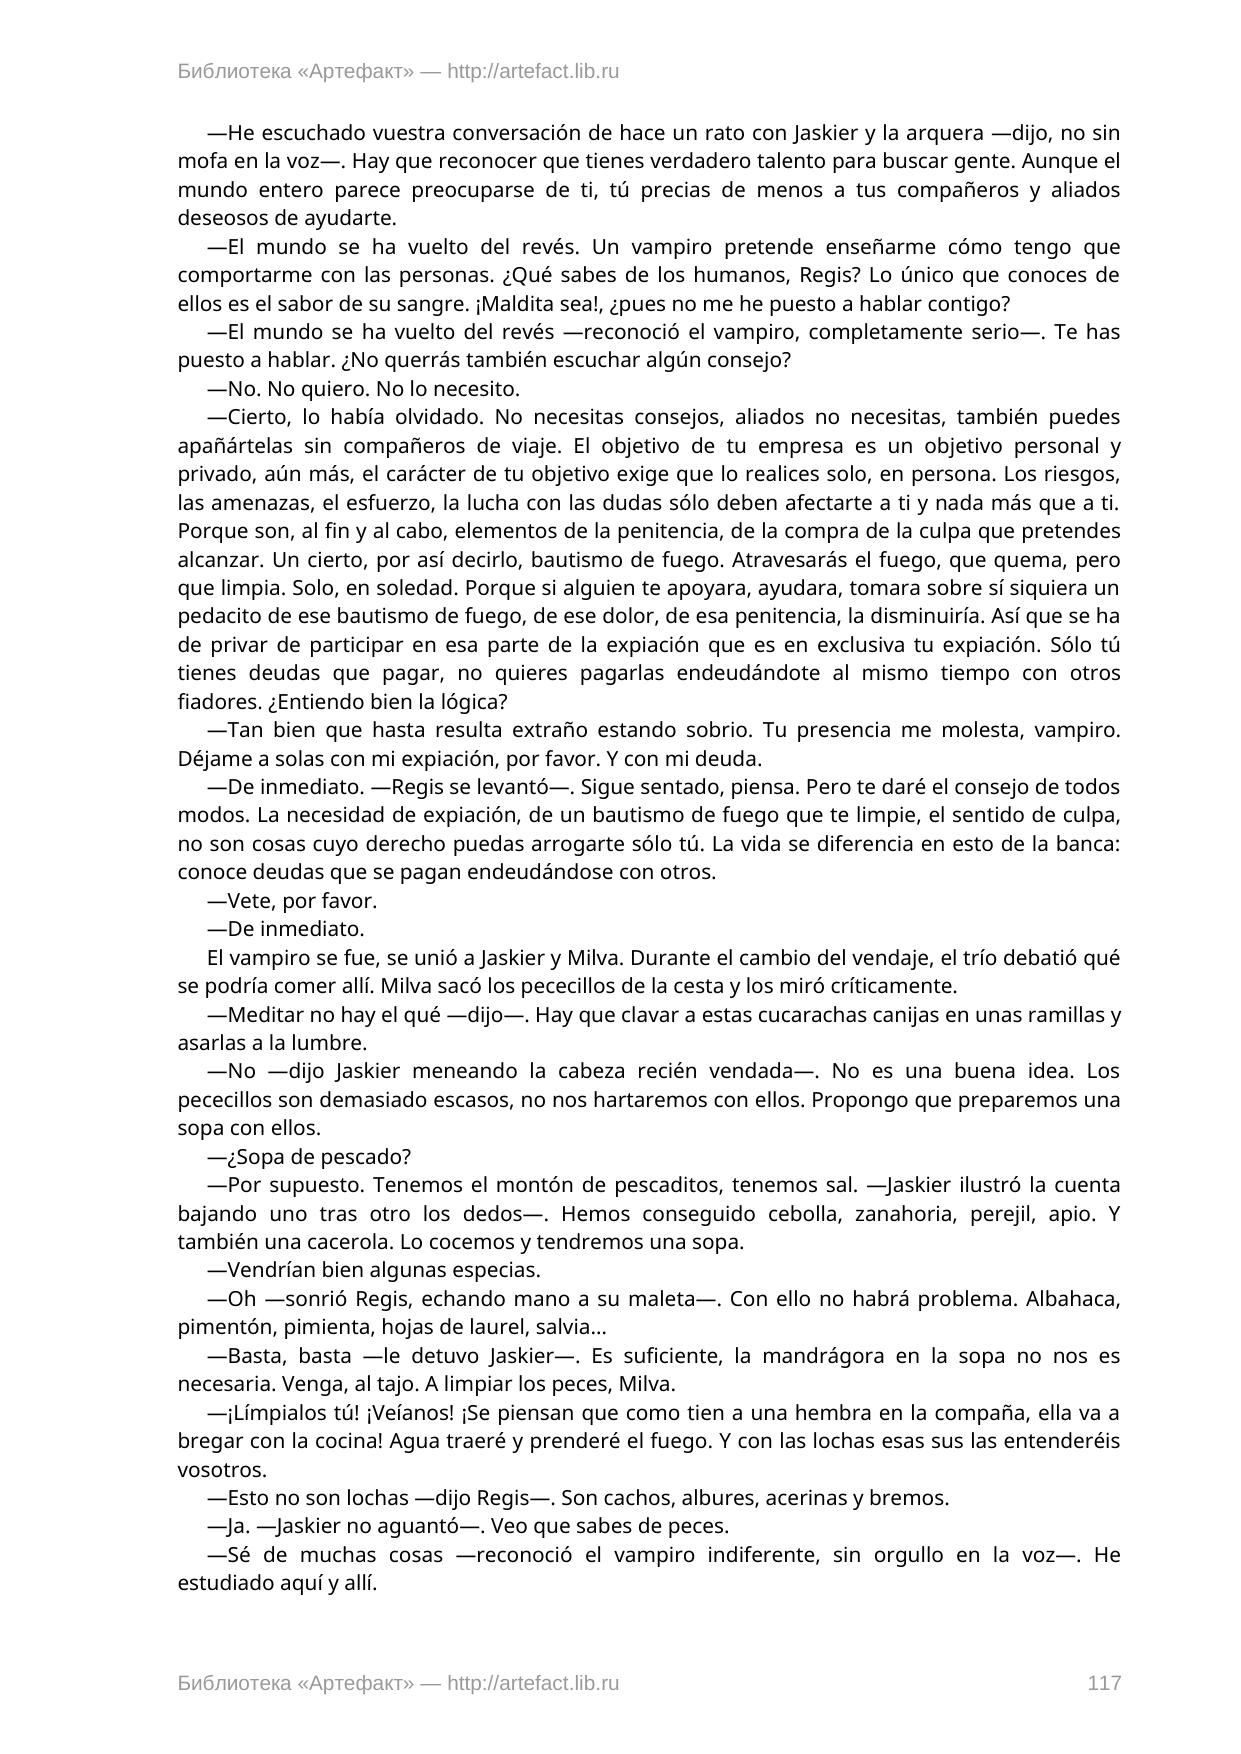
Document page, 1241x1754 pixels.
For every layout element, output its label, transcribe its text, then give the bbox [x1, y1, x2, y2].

text —El mundo se ha vuelto del revés —reconoció el vampiro, completamente serio—. Te has puesto a hablar. ¿No querrás también escuchar algún consejo? [177, 317, 1122, 374]
text —He escuchado vuestra conversación de hace un rato con Jaskier y la arquera —dijo, no sin mofa en la voz—. Hay que reconocer que tienes verdadero talento para buscar gente. Aunque el mundo entero parece preocuparse de ti, tú precias de menos a tus compañeros y aliados deseosos de ayudarte. [177, 118, 1122, 232]
text —No —dijo Jaskier meneando la cabeza recién vendada—. No es una buena idea. Los pececillos son demasiado escasos, no nos hartaremos con ellos. Propongo que preparemos una sopa con ellos. [177, 1057, 1122, 1142]
text —Vendrían bien algunas especias. [177, 1256, 1122, 1284]
text —De inmediato. —Regis se levantó—. Sigue sentado, piensa. Pero te daré el consejo de todos modos. La necesidad de expiación, de un bautismo de fuego que te limpie, el sentido de culpa, no son cosas cuyo derecho puedas arrogarte sólo tú. La vida se diferencia en esto de la banca: conoce deudas que se pagan endeudándose con otros. [177, 772, 1122, 886]
text —Vete, por favor. [177, 886, 1122, 914]
text —Tan bien que hasta resulta extraño estando sobrio. Tu presencia me molesta, vampiro. Déjame a solas con mi expiación, por favor. Y con mi deuda. [177, 715, 1122, 772]
text —No. No quiero. No lo necesito. [177, 374, 1122, 402]
text El vampiro se fue, se unió a Jaskier y Milva. Durante el cambio del vendaje, el trío debatió qué se podría comer allí. Milva sacó los pececillos de la cesta y los miró críticamente. [177, 943, 1122, 1000]
text —Esto no son lochas —dijo Regis—. Son cachos, albures, acerinas y bremos. [177, 1483, 1122, 1512]
text —Por supuesto. Tenemos el montón de pescaditos, tenemos sal. —Jaskier ilustró la cuenta bajando uno tras otro los dedos—. Hemos conseguido cebolla, zanahoria, perejil, apio. Y también una cacerola. Lo cocemos y tendremos una sopa. [177, 1170, 1122, 1256]
text —Sé de muchas cosas —reconoció el vampiro indiferente, sin orgullo en la voz—. He estudiado aquí y allí. [177, 1540, 1122, 1597]
text —Oh —sonrió Regis, echando mano a su maleta—. Con ello no habrá problema. Albahaca, pimentón, pimienta, hojas de laurel, salvia… [177, 1284, 1122, 1341]
text —Basta, basta —le detuvo Jaskier—. Es suficiente, la mandrágora en la sopa no nos es necesaria. Venga, al tajo. A limpiar los peces, Milva. [177, 1341, 1122, 1398]
text —¿Sopa de pescado? [177, 1142, 1122, 1170]
text —¡Límpialos tú! ¡Veíanos! ¡Se piensan que como tien a una hembra en la compaña, ella va a bregar con la cocina! Agua traeré y prenderé el fuego. Y con las lochas esas sus las entenderéis vosotros. [177, 1398, 1122, 1483]
text —Ja. —Jaskier no aguantó—. Veo que sabes de peces. [177, 1512, 1122, 1540]
text —Meditar no hay el qué —dijo—. Hay que clavar a estas cucarachas canijas en unas ramillas y asarlas a la lumbre. [177, 1000, 1122, 1057]
text —Cierto, lo había olvidado. No necesitas consejos, aliados no necesitas, también puedes apañártelas sin compañeros de viaje. El objetivo de tu empresa es un objetivo personal y privado, aún más, el carácter de tu objetivo exige que lo realices solo, en persona. Los riesgos, las amenazas, el esfuerzo, la lucha con las dudas sólo deben afectarte a ti y nada más que a ti. Porque son, al fin y al cabo, elementos de la penitencia, de la compra de la culpa que pretendes alcanzar. Un cierto, por así decirlo, bautismo de fuego. Atravesarás el fuego, que quema, pero que limpia. Solo, en soledad. Porque si alguien te apoyara, ayudara, tomara sobre sí siquiera un pedacito de ese bautismo de fuego, de ese dolor, de esa penitencia, la disminuiría. Así que se ha de privar de participar en esa parte de la expiación que es en exclusiva tu expiación. Sólo tú tienes deudas que pagar, no quieres pagarlas endeudándote al mismo tiempo con otros fiadores. ¿Entiendo bien la lógica? [177, 402, 1122, 715]
text —El mundo se ha vuelto del revés. Un vampiro pretende enseñarme cómo tengo que comportarme con las personas. ¿Qué sabes de los humanos, Regis? Lo único que conoces de ellos es el sabor de su sangre. ¡Maldita sea!, ¿pues no me he puesto a hablar contigo? [177, 232, 1122, 317]
text —De inmediato. [177, 914, 1122, 943]
